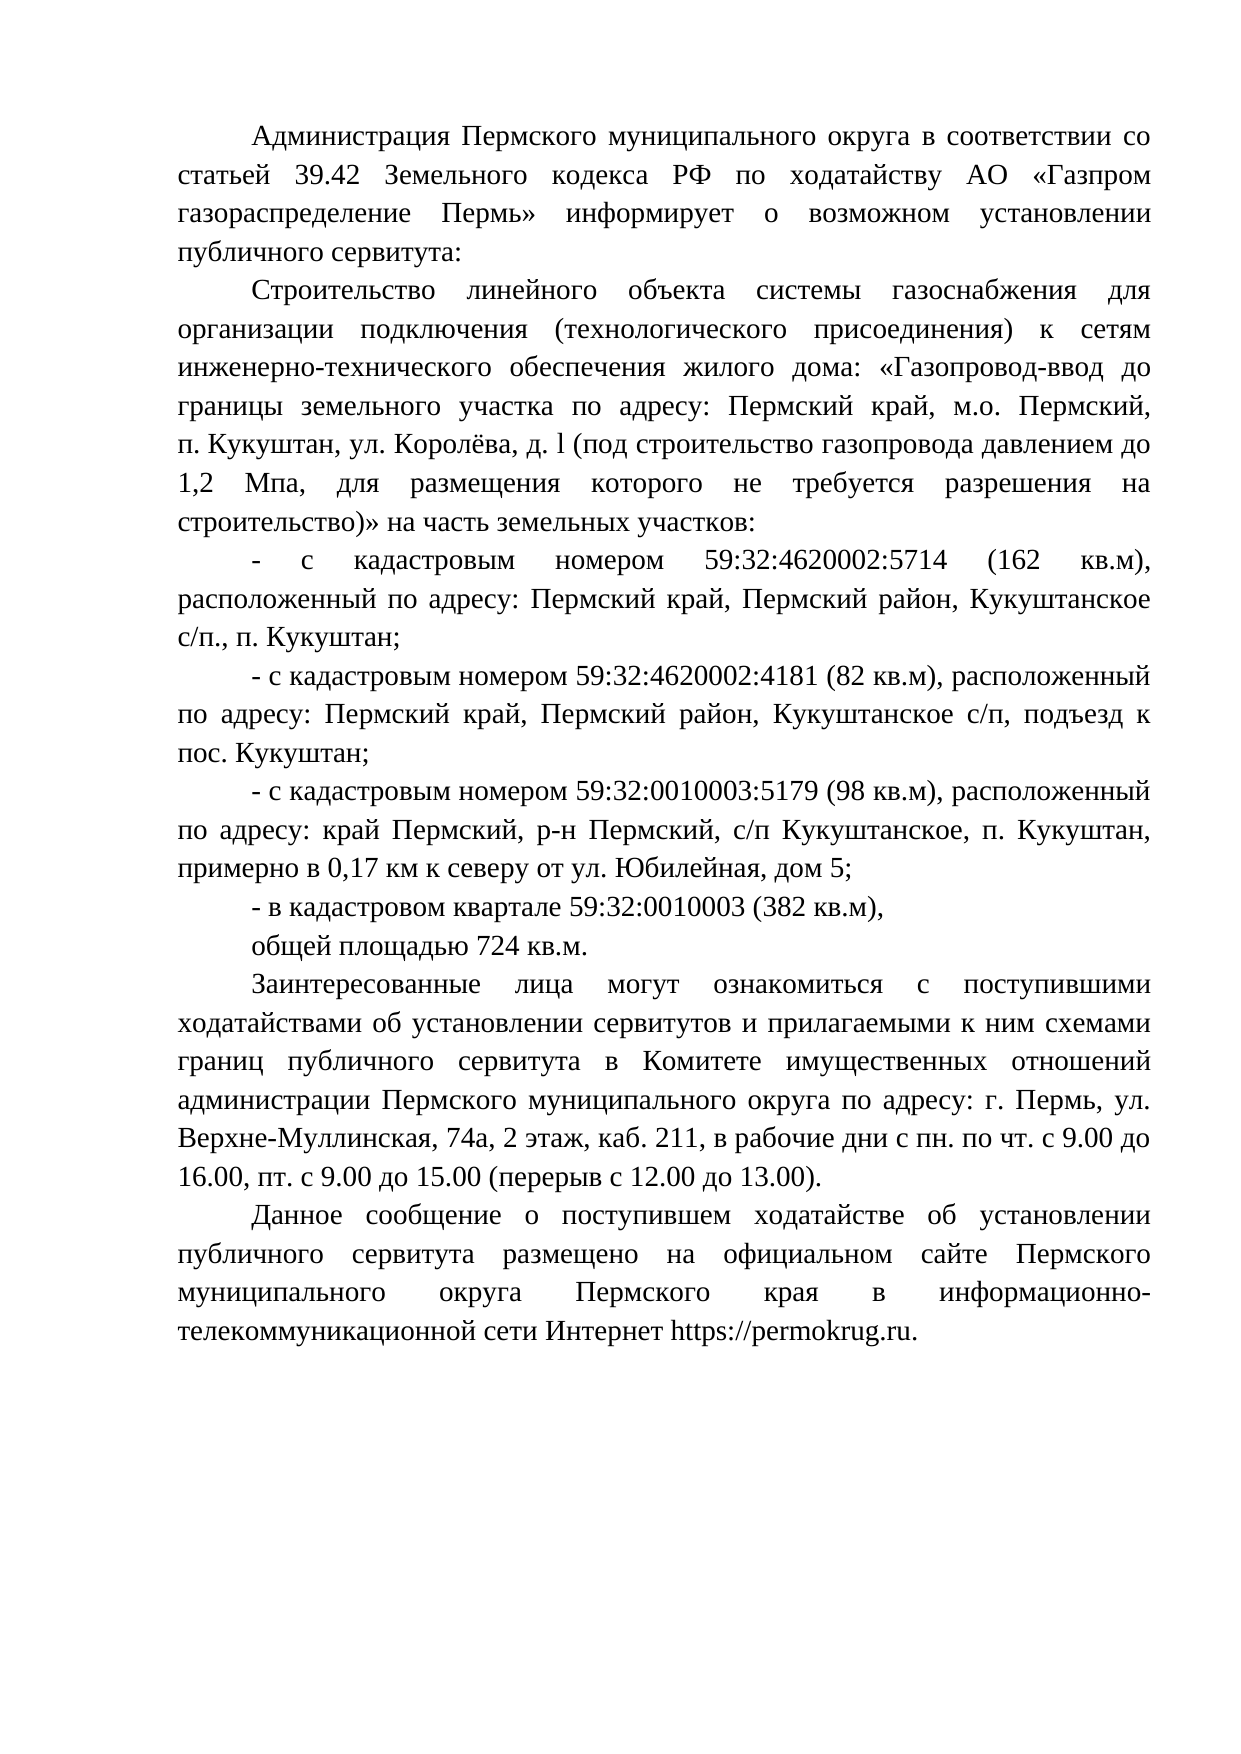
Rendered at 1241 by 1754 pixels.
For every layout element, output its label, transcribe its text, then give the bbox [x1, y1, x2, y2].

text Данное сообщение о поступившем ходатайстве об установлении публичного сервитута размещено на официальном сайте Пермского муниципального округа Пермского края в информационно-телекоммуникационной сети Интернет https://permokrug.ru. [177, 1197, 1152, 1347]
text - с кадастровым номером 59:32:4620002:5714 (162 кв.м), расположенный по адресу: Пермский край, Пермский район, Кукуштанское с/п., п. Кукуштан; [177, 542, 1152, 653]
text - с кадастровым номером 59:32:0010003:5179 (98 кв.м), расположенный по адресу: край Пермский, р-н Пермский, с/п Кукуштанское, п. Кукуштан, примерно в 0,17 км к северу от ул. Юбилейная, дом 5; [177, 773, 1152, 884]
text Заинтересованные лица могут ознакомиться с поступившими ходатайствами об установлении сервитутов и прилагаемыми к ним схемами границ публичного сервитута в Комитете имущественных отношений администрации Пермского муниципального округа по адресу: г. Пермь, ул. Верхне-Муллинская, 74а, 2 этаж, каб. 211, в рабочие дни с пн. по чт. с 9.00 до 16.00, пт. с 9.00 до 15.00 (перерыв с 12.00 до 13.00). [177, 966, 1152, 1192]
text - в кадастровом квартале 59:32:0010003 (382 кв.м), [177, 889, 1152, 923]
text - с кадастровым номером 59:32:4620002:4181 (82 кв.м), расположенный по адресу: Пермский край, Пермский район, Кукуштанское с/п, подъезд к пос. Кукуштан; [177, 658, 1152, 768]
text Строительство линейного объекта системы газоснабжения для организации подключения (технологического присоединения) к сетям инженерно-технического обеспечения жилого дома: «Газопровод-ввод до границы земельного участка по адресу: Пермский край, м.о. Пермский, п. Кукуштан, ул. Королёва, д. l (под строительство газопровода давлением до 1,2 Мпа, для размещения которого не требуется разрешения на строительство)» на часть земельных участков: [177, 272, 1152, 537]
text Администрация Пермского муниципального округа в соответствии со статьей 39.42 Земельного кодекса РФ по ходатайству АО «Газпром газораспределение Пермь» информирует о возможном установлении публичного сервитута: [177, 118, 1152, 267]
text общей площадью 724 кв.м. [177, 928, 1152, 961]
